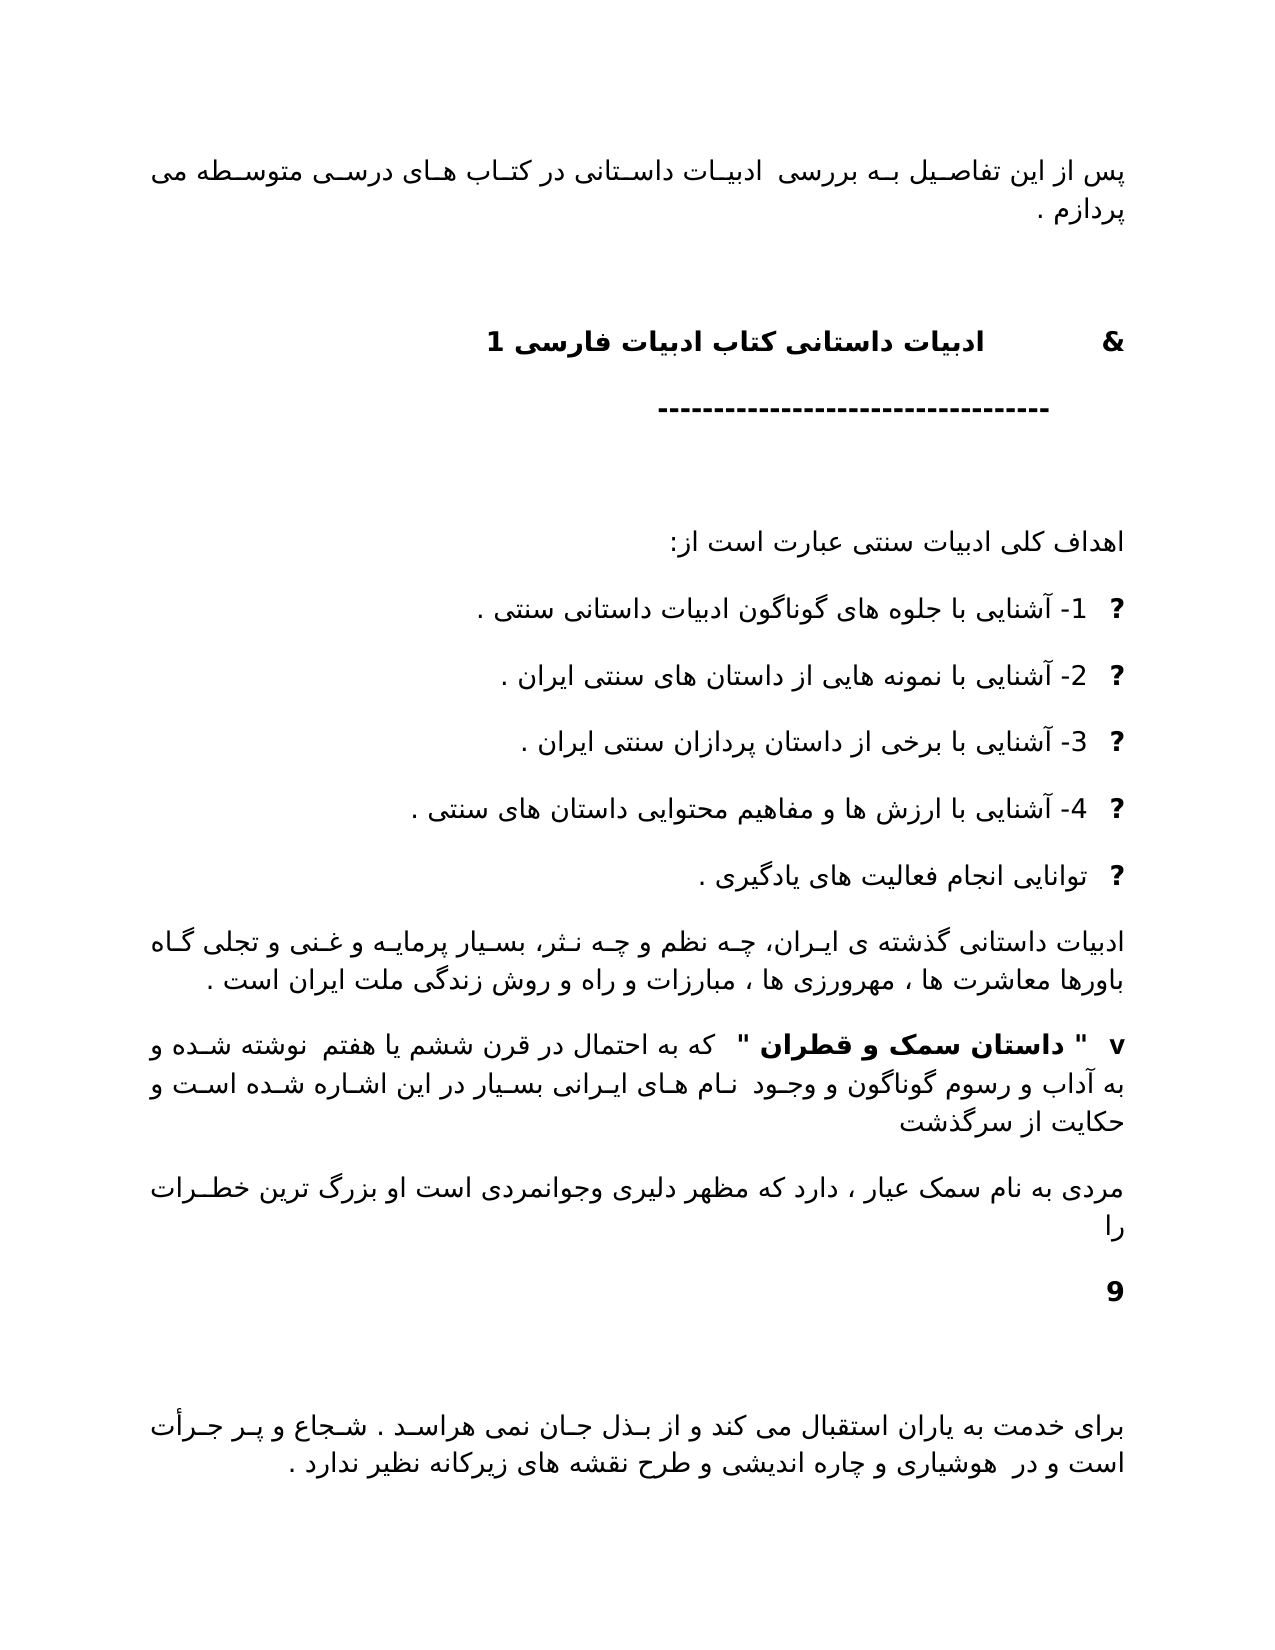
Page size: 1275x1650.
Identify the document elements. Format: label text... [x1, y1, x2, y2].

text ----------------------------------- [150, 387, 1125, 425]
text ادبیات داستانی گذشته ی ایران، چه نظم و چه نثر، بسیار پرمایه و غنی و تجلی گاه باورها معاشرت ها ، مهرورزی ها ، مبارزات و راه و روش زندگی ملت ایران است . [150, 921, 1125, 996]
text ? 1- آشنایی با جلوه های گوناگون ادبیات داستانی سنتی . [150, 587, 1125, 625]
text & ادبیات داستانی کتاب ادبیات فارسی 1 [150, 321, 1125, 358]
text ? 3- آشنایی با برخی از داستان پردازان سنتی ایران . [150, 721, 1125, 758]
text ? توانایی انجام فعالیت های یادگیری . [150, 854, 1125, 892]
text ? 2- آشنایی با نمونه هایی از داستان های سنتی ایران . [150, 654, 1125, 692]
text v " داستان سمک و قطران " که به احتمال در قرن ششم یا هفتم نوشته شده و به آداب و رسوم گوناگون و وجود نام های ایرانی بسیار در این اشاره شده است و حکایت از سرگذشت [150, 1025, 1125, 1137]
text برای خدمت به یاران استقبال می کند و از بذل جان نمی هراسد . شجاع و پر جرأت است و در هوشیاری و چاره اندیشی و طرح نقشه های زیرکانه نظیر ندارد . [150, 1404, 1125, 1479]
text اهداف کلی ادبیات سنتی عبارت است از: [150, 521, 1125, 558]
text مردی به نام سمک عیار ، دارد که مظهر دلیری وجوانمردی است او بزرگ ترین خطرات را [150, 1167, 1125, 1242]
text پس از این تفاصیل به بررسی ادبیات داستانی در کتاب های درسی متوسطه می پردازم . [150, 150, 1125, 225]
text 9 [150, 1271, 1125, 1308]
text ? 4- آشنایی با ارزش ها و مفاهیم محتوایی داستان های سنتی . [150, 787, 1125, 825]
